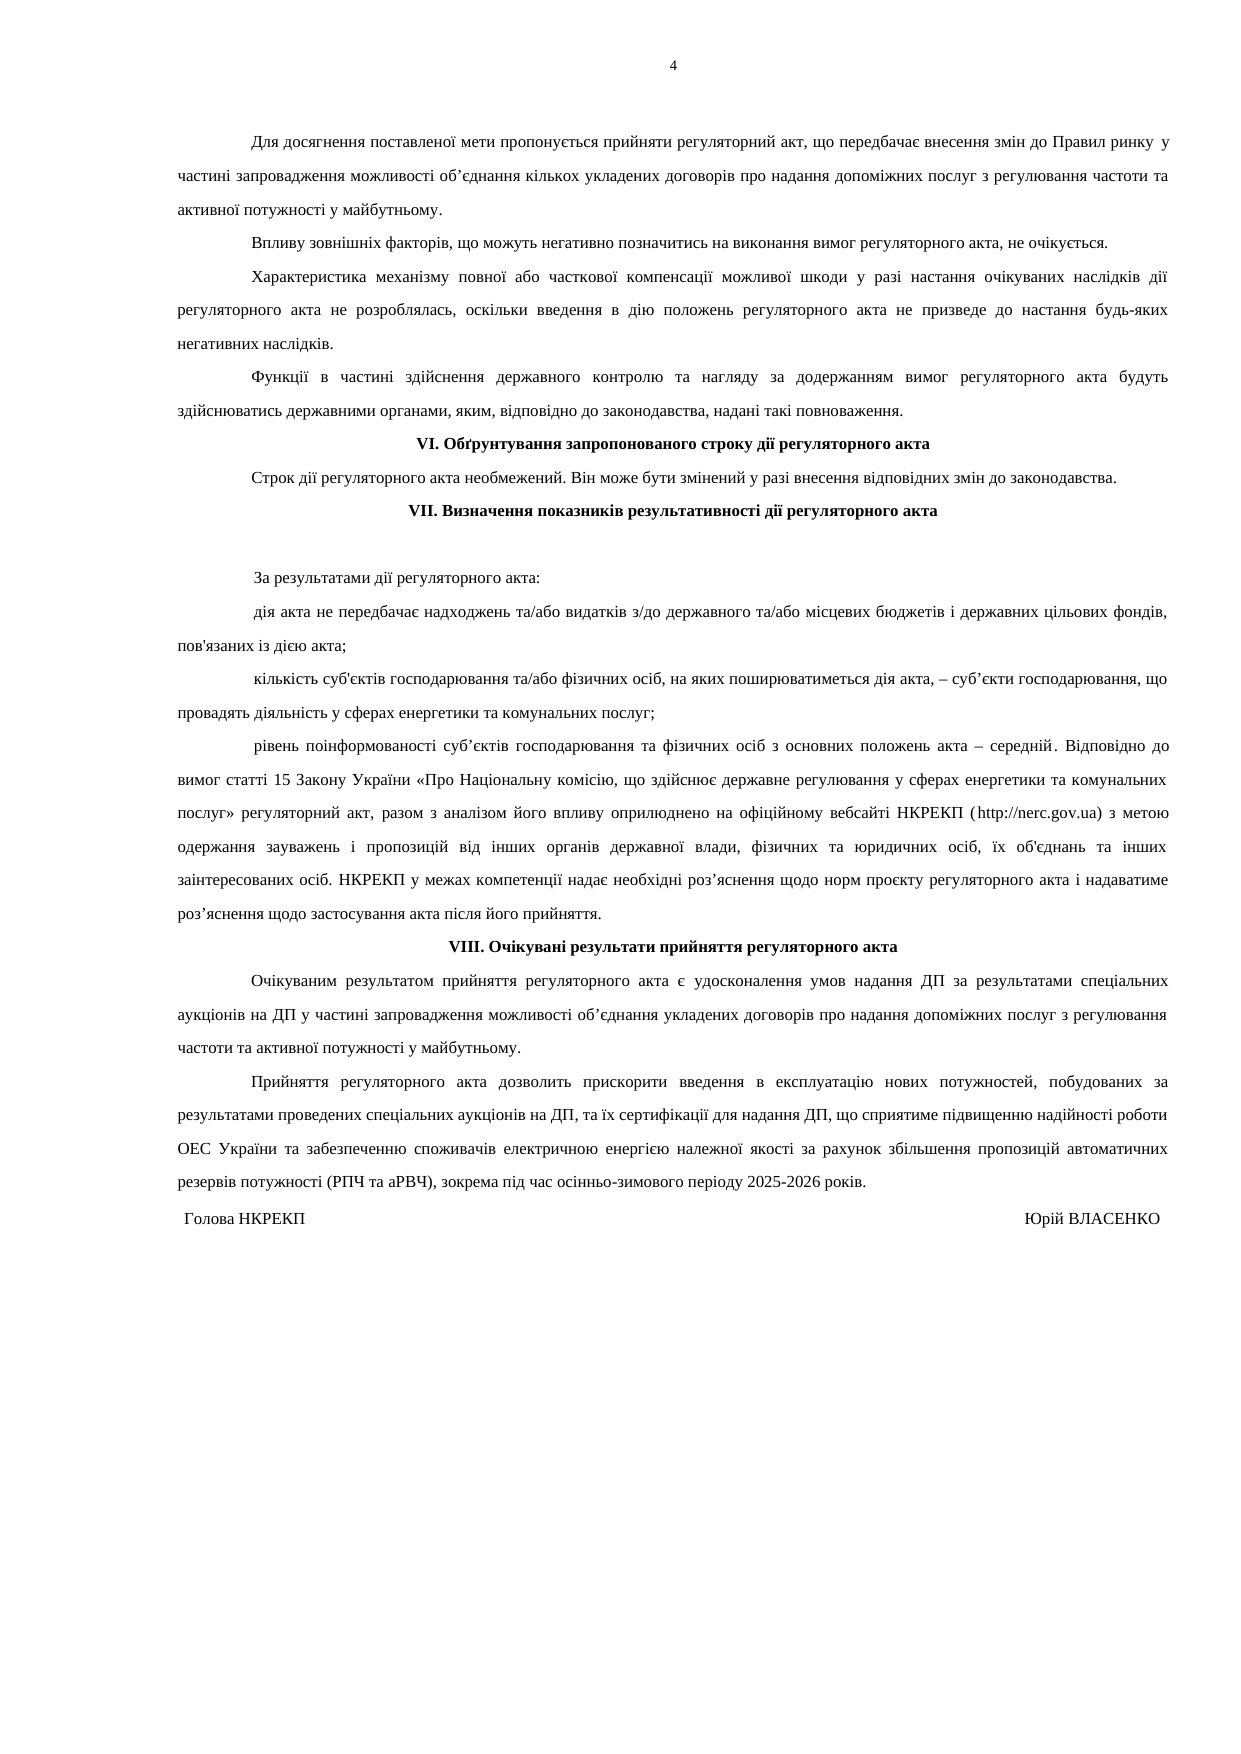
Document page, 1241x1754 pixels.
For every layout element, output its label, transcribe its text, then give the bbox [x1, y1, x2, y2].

text VІII. Очікувані результати прийняття регуляторного акта [177, 923, 1169, 957]
text Для досягнення поставленої мети пропонується прийняти регуляторний акт, що передбачає внесення змін до Правил ринку у частині запровадження можливості об’єднання кількох укладених договорів про надання допоміжних послуг з регулювання частоти та активної потужності у майбутньому. [177, 118, 1169, 219]
text кількість суб'єктів господарювання та/або фізичних осіб, на яких поширюватиметься дія акта, – суб’єкти господарювання, що провадять діяльність у сферах енергетики та комунальних послуг; [177, 655, 1169, 722]
text Очікуваним результатом прийняття регуляторного акта є удосконалення умов надання ДП за результатами спеціальних аукціонів на ДП у частині запровадження можливості об’єднання укладених договорів про надання допоміжних послуг з регулювання частоти та активної потужності у майбутньому. [177, 957, 1169, 1057]
text Характеристика механізму повної або часткової компенсації можливої шкоди у разі настання очікуваних наслідків дії регуляторного акта не розроблялась, оскільки введення в дію положень регуляторного акта не призведе до настання будь-яких негативних наслідків. [177, 252, 1169, 353]
text VII. Визначення показників результативності дії регуляторного акта [177, 487, 1169, 521]
text Впливу зовнішніх факторів, що можуть негативно позначитись на виконання вимог регуляторного акта, не очікується. [177, 219, 1169, 252]
table_header Юрій ВЛАСЕНКО [670, 1192, 1163, 1231]
text За результатами дії регуляторного акта: [177, 554, 1169, 588]
text Строк дії регуляторного акта необмежений. Він може бути змінений у разі внесення відповідних змін до законодавства. [177, 453, 1169, 487]
text дія акта не передбачає надходжень та/або видатків з/до державного та/або місцевих бюджетів і державних цільових фондів, пов'язаних із дією акта; [177, 588, 1169, 655]
table_header Голова НКРЕКП [181, 1192, 670, 1231]
text рівень поінформованості суб’єктів господарювання та фізичних осіб з основних положень акта – середній. Відповідно до вимог статті 15 Закону України «Про Національну комісію, що здійснює державне регулювання у сферах енергетики та комунальних послуг» регуляторний акт, разом з аналізом його впливу оприлюднено на офіційному вебсайті НКРЕКП (http://nerc.gov.ua) з метою одержання зауважень і пропозицій від інших органів державної влади, фізичних та юридичних осіб, їх об'єднань та інших заінтересованих осіб. НКРЕКП у межах компетенції надає необхідні роз’яснення щодо норм проєкту регуляторного акта і надаватиме роз’яснення щодо застосування акта після його прийняття. [177, 722, 1169, 923]
text Функції в частині здійснення державного контролю та нагляду за додержанням вимог регуляторного акта будуть здійснюватись державними органами, яким, відповідно до законодавства, надані такі повноваження. [177, 353, 1169, 420]
text VI. Обґрунтування запропонованого строку дії регуляторного акта [177, 420, 1169, 453]
text Прийняття регуляторного акта дозволить прискорити введення в експлуатацію нових потужностей, побудованих за результатами проведених спеціальних аукціонів на ДП, та їх сертифікації для надання ДП, що сприятиме підвищенню надійності роботи ОЕС України та забезпеченню споживачів електричною енергією належної якості за рахунок збільшення пропозицій автоматичних резервів потужності (РПЧ та аРВЧ), зокрема під час осінньо-зимового періоду 2025-2026 років. [177, 1057, 1169, 1191]
